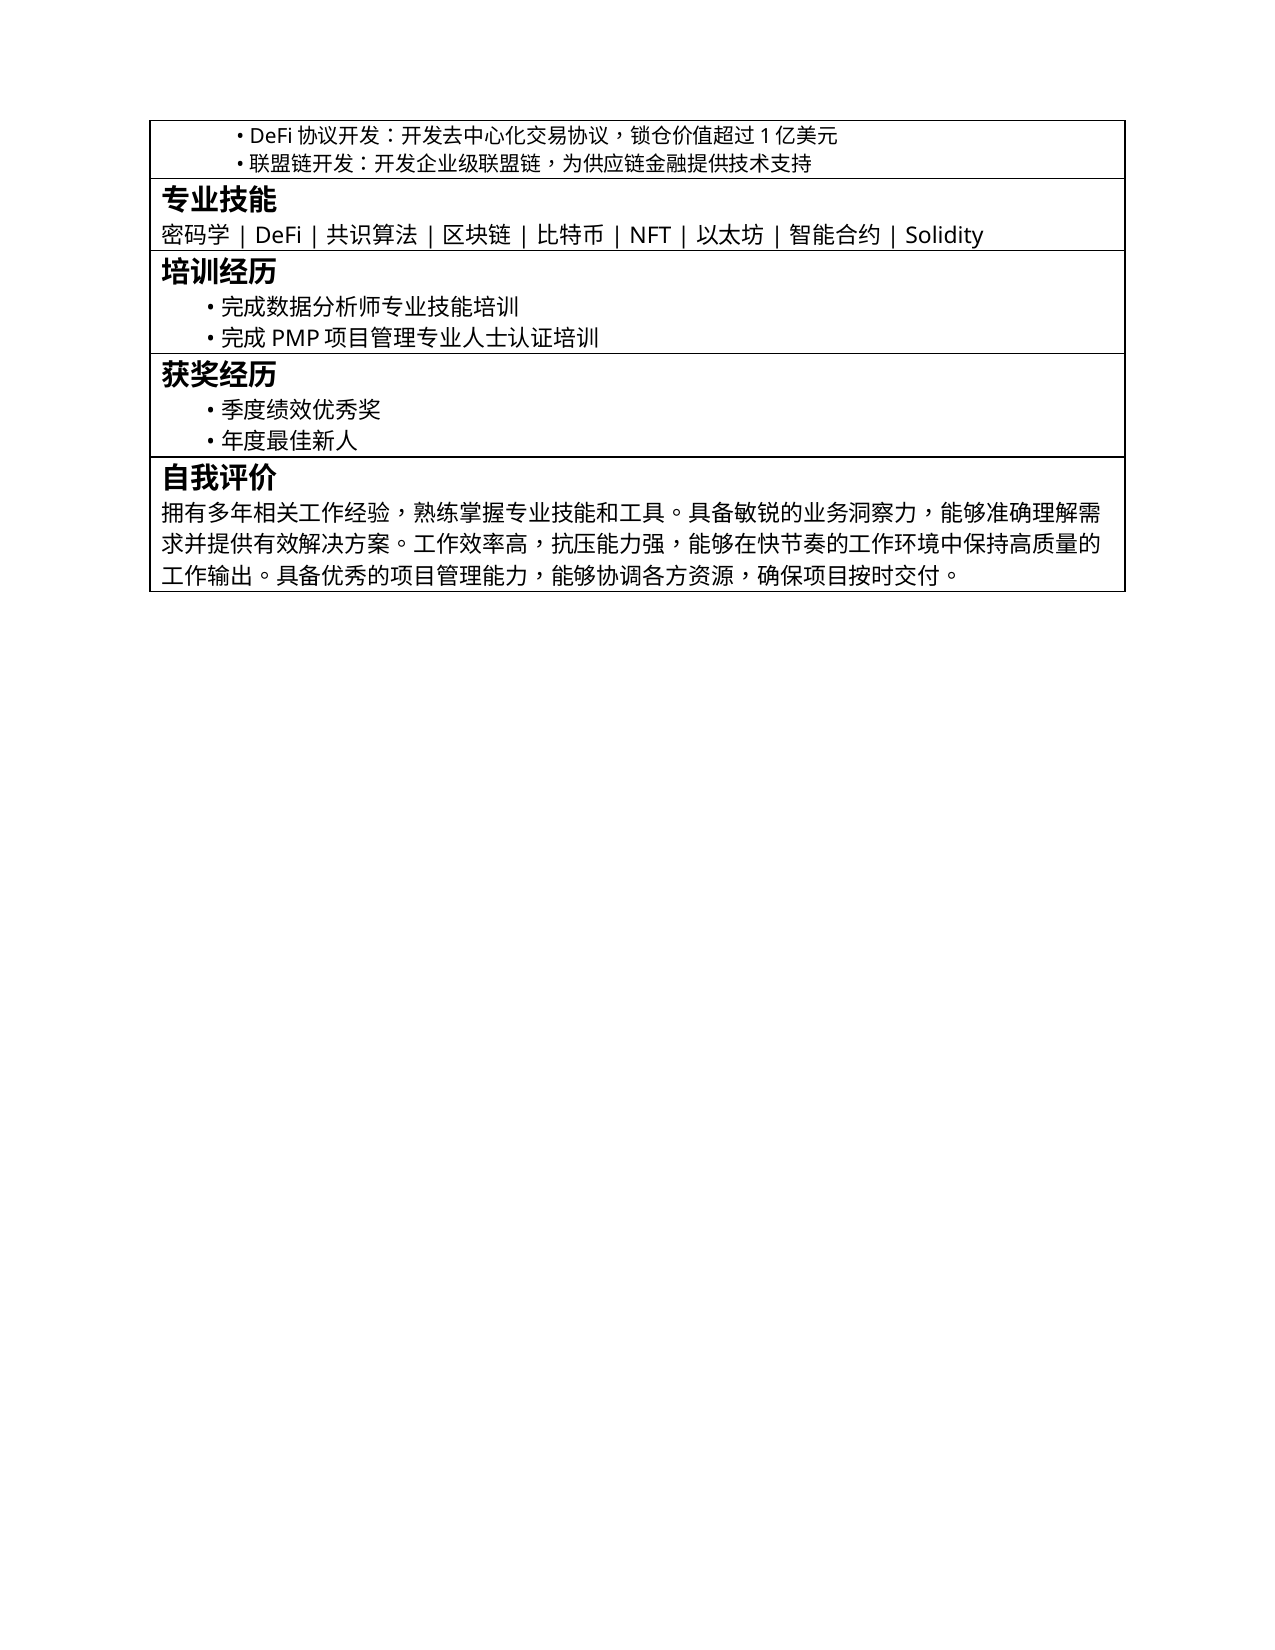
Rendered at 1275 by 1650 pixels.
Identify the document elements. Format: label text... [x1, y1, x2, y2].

table_cell 专业技能 密码学 | DeFi | 共识算法 | 区块链 | 比特币 | NFT | 以太坊 | 智能合约 | Solidity [151, 179, 1124, 250]
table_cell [151, 121, 1124, 178]
table_cell 自我评价 拥有多年相关工作经验，熟练掌握专业技能和工具。具备敏锐的业务洞察力，能够准确理解需求并提供有效解决方案。工作效率高，抗压能力强，能够在快节奏的工作环境中保持高质量的工作输出。具备优秀的项目管理能力，能够协调各方资源，确保项目按时交付。 [151, 458, 1124, 591]
table_cell 培训经历 • 完成数据分析师专业技能培训 • 完成PMP项目管理专业人士认证培训 [151, 251, 1124, 353]
table_cell 获奖经历 • 季度绩效优秀奖 • 年度最佳新人 [151, 354, 1124, 456]
